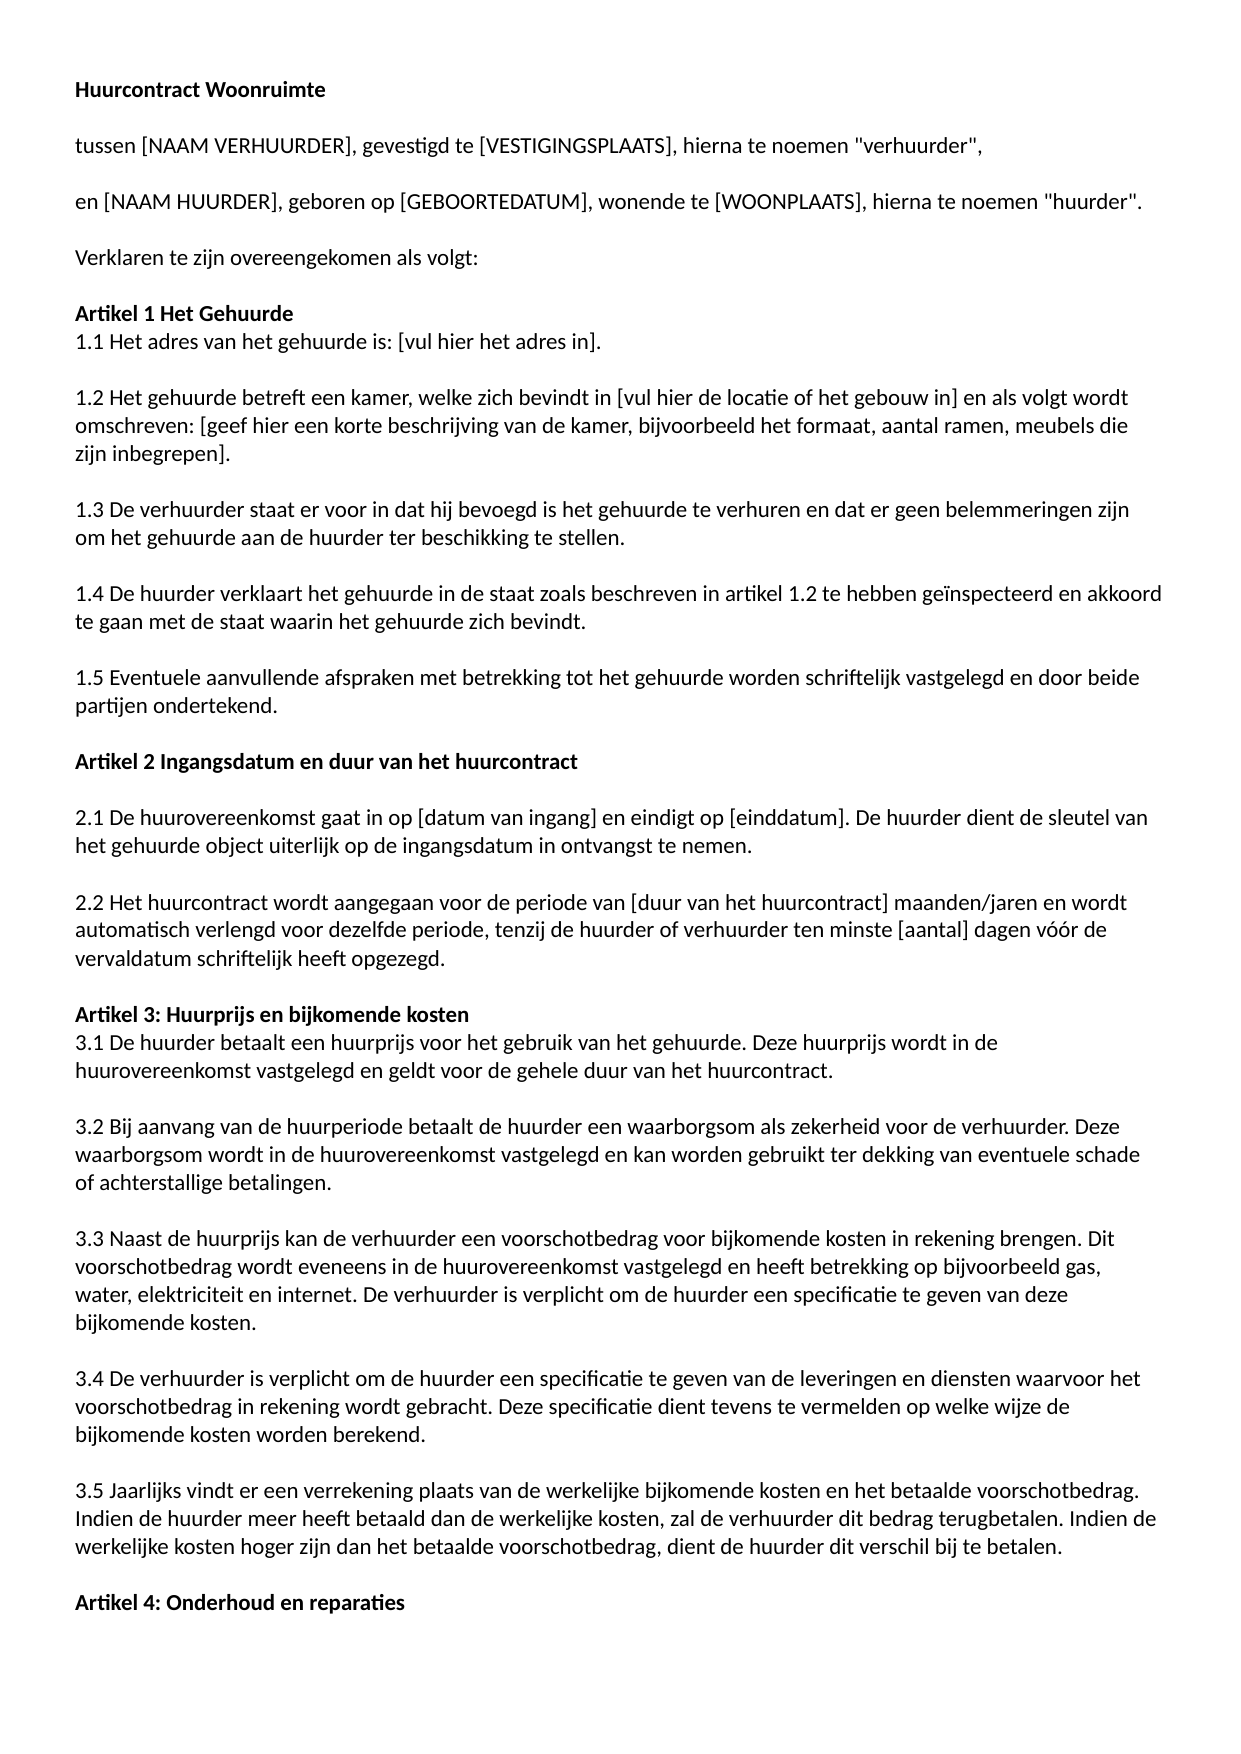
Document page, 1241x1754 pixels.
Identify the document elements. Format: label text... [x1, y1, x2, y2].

text 2.1 De huurovereenkomst gaat in op [datum van ingang] en eindigt op [einddatum]. De huurder dient de sleutel van het gehuurde object uiterlijk op de ingangsdatum in ontvangst te nemen. [75, 803, 1165, 859]
text Artikel 2 Ingangsdatum en duur van het huurcontract [75, 747, 1165, 776]
text 3.5 Jaarlijks vindt er een verrekening plaats van de werkelijke bijkomende kosten en het betaalde voorschotbedrag. Indien de huurder meer heeft betaald dan de werkelijke kosten, zal de verhuurder dit bedrag terugbetalen. Indien de werkelijke kosten hoger zijn dan het betaalde voorschotbedrag, dient de huurder dit verschil bij te betalen. [75, 1476, 1165, 1560]
text 1.3 De verhuurder staat er voor in dat hij bevoegd is het gehuurde te verhuren en dat er geen belemmeringen zijn om het gehuurde aan de huurder ter beschikking te stellen. [75, 495, 1165, 551]
text Verklaren te zijn overeengekomen als volgt: [75, 243, 1165, 271]
text en [NAAM HUURDER], geboren op [GEBOORTEDATUM], wonende te [WOONPLAATS], hierna te noemen "huurder". [75, 187, 1165, 215]
text Artikel 1 Het Gehuurde [75, 299, 1165, 327]
text Artikel 3: Huurprijs en bijkomende kosten [75, 1000, 1165, 1028]
text 1.5 Eventuele aanvullende afspraken met betrekking tot het gehuurde worden schriftelijk vastgelegd en door beide partijen ondertekend. [75, 663, 1165, 719]
text tussen [NAAM VERHUURDER], gevestigd te [VESTIGINGSPLAATS], hierna te noemen "verhuurder", [75, 131, 1165, 159]
text Huurcontract Woonruimte [75, 75, 1165, 103]
text 3.3 Naast de huurprijs kan de verhuurder een voorschotbedrag voor bijkomende kosten in rekening brengen. Dit voorschotbedrag wordt eveneens in de huurovereenkomst vastgelegd en heeft betrekking op bijvoorbeeld gas, water, elektriciteit en internet. De verhuurder is verplicht om de huurder een specificatie te geven van deze bijkomende kosten. [75, 1224, 1165, 1336]
text 3.1 De huurder betaalt een huurprijs voor het gebruik van het gehuurde. Deze huurprijs wordt in de huurovereenkomst vastgelegd en geldt voor de gehele duur van het huurcontract. [75, 1028, 1165, 1084]
text 2.2 Het huurcontract wordt aangegaan voor de periode van [duur van het huurcontract] maanden/jaren en wordt automatisch verlengd voor dezelfde periode, tenzij de huurder of verhuurder ten minste [aantal] dagen vóór de vervaldatum schriftelijk heeft opgezegd. [75, 888, 1165, 972]
text 1.4 De huurder verklaart het gehuurde in de staat zoals beschreven in artikel 1.2 te hebben geïnspecteerd en akkoord te gaan met de staat waarin het gehuurde zich bevindt. [75, 579, 1165, 635]
text 1.1 Het adres van het gehuurde is: [vul hier het adres in]. [75, 327, 1165, 355]
text 3.2 Bij aanvang van de huurperiode betaalt de huurder een waarborgsom als zekerheid voor de verhuurder. Deze waarborgsom wordt in de huurovereenkomst vastgelegd en kan worden gebruikt ter dekking van eventuele schade of achterstallige betalingen. [75, 1112, 1165, 1196]
text 3.4 De verhuurder is verplicht om de huurder een specificatie te geven van de leveringen en diensten waarvoor het voorschotbedrag in rekening wordt gebracht. Deze specificatie dient tevens te vermelden op welke wijze de bijkomende kosten worden berekend. [75, 1364, 1165, 1448]
text Artikel 4: Onderhoud en reparaties [75, 1588, 1165, 1616]
text 1.2 Het gehuurde betreft een kamer, welke zich bevindt in [vul hier de locatie of het gebouw in] en als volgt wordt omschreven: [geef hier een korte beschrijving van de kamer, bijvoorbeeld het formaat, aantal ramen, meubels die zijn inbegrepen]. [75, 383, 1165, 467]
